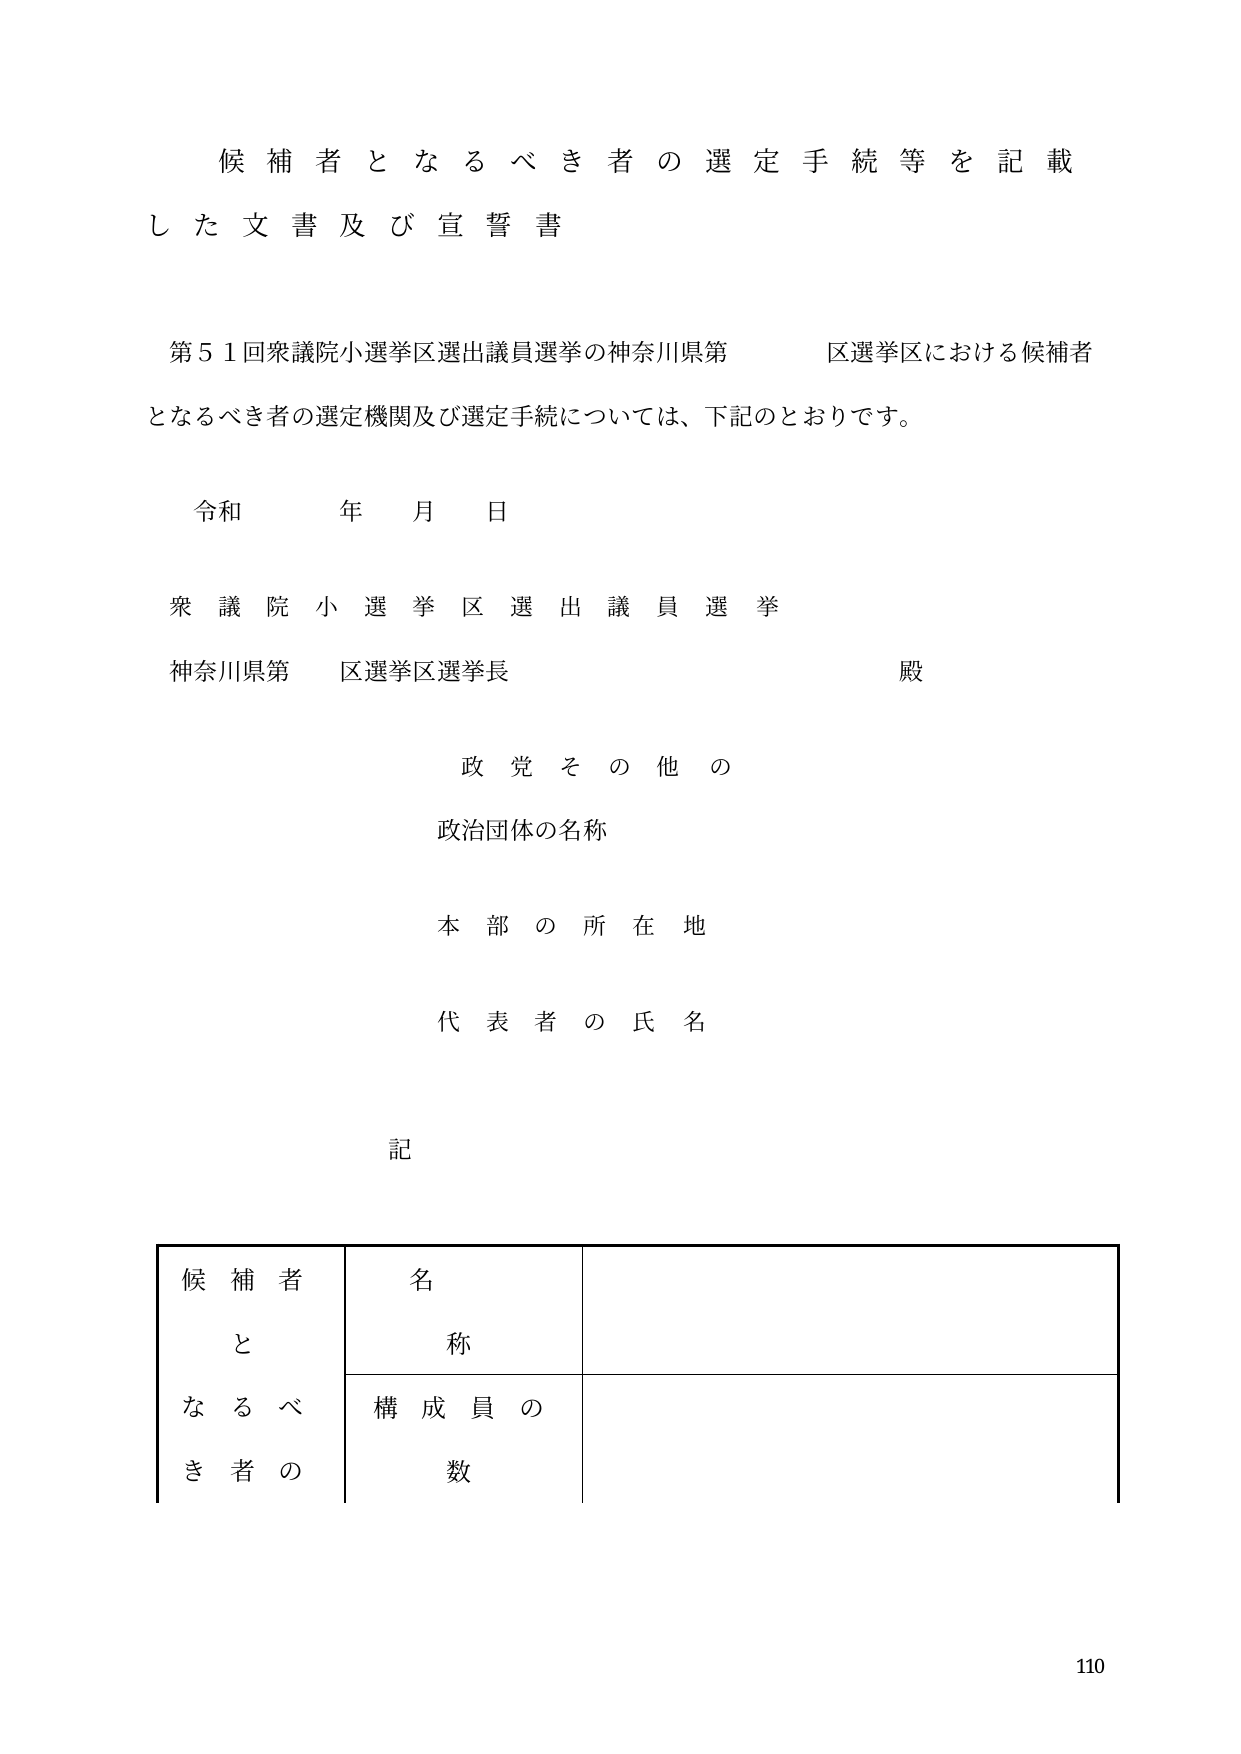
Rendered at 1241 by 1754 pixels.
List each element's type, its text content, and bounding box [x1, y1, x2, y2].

text 神奈川県第 区選挙区選挙長 殿 [145, 638, 1095, 702]
text 候補者となるべき者の選定手続等を記載した文書及び宣誓書 [145, 128, 1095, 255]
text 第５１回衆議院小選挙区選出議員選挙の神奈川県第 区選挙区における候補者となるべき者の選定機関及び選定手続については、下記のとおりです。 [145, 319, 1095, 447]
table_header 候補者と なるべき者の 選定機関 [159, 1247, 344, 1503]
text 政党その他の [145, 733, 1095, 797]
text 政治団体の名称 [145, 797, 1095, 861]
text 記 [145, 1116, 1095, 1180]
text 代表者の氏名 [145, 988, 1095, 1052]
table_header 名称 [346, 1247, 582, 1374]
text 令和 年 月 日 [145, 478, 1095, 542]
text 衆議院小選挙区選出議員選挙 [145, 574, 1095, 638]
table_header [583, 1247, 1117, 1374]
table_cell [583, 1375, 1117, 1503]
table_cell 構成員の数 [346, 1375, 582, 1503]
text 本部の所在地 [145, 893, 1095, 957]
